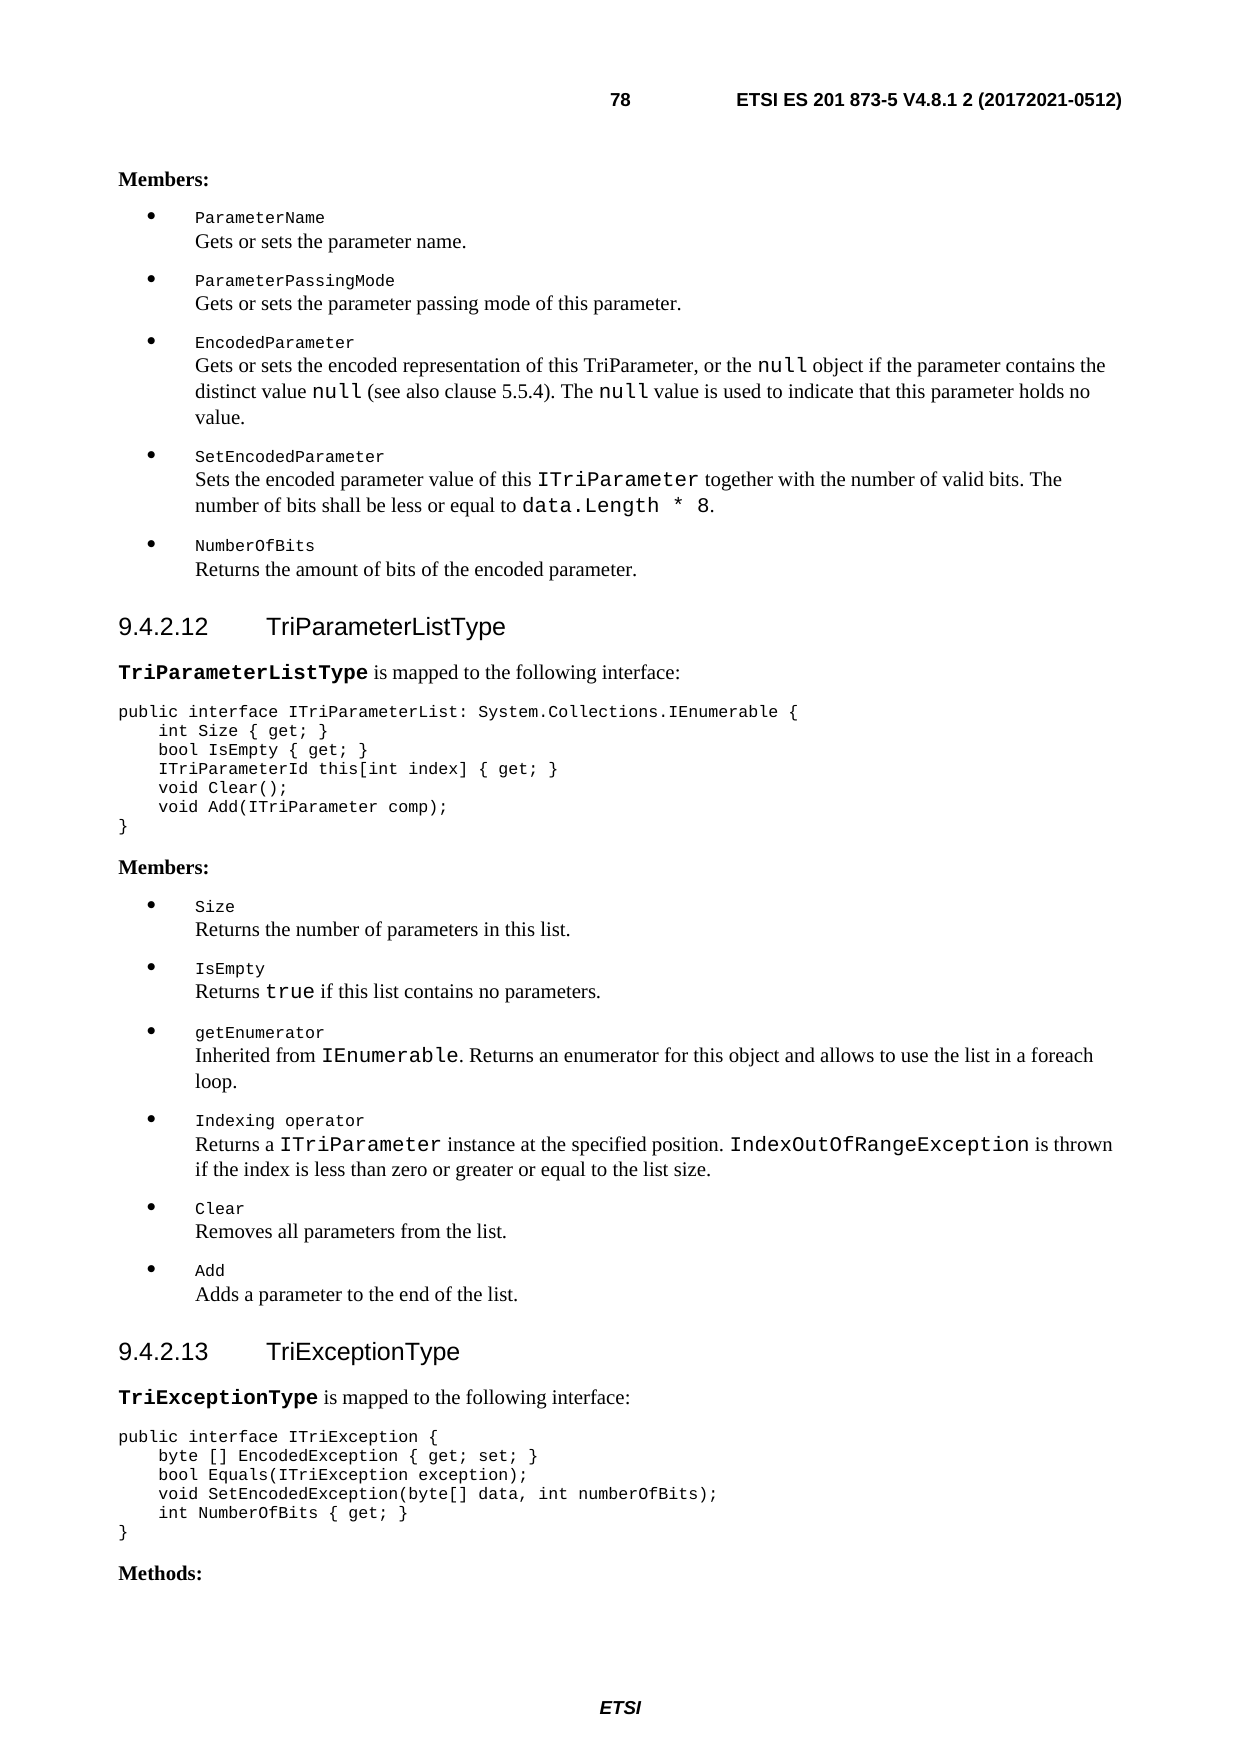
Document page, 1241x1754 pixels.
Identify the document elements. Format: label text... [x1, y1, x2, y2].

text Methods: [118, 1561, 1122, 1585]
text NumberOfBits Returns the amount of bits of the encoded parameter. [148, 537, 1122, 581]
text EncodedParameter Gets or sets the encoded representation of this TriParameter, or the null object if the parameter contains the distinct value null (see also clause 5.5.4). The null value is used to indicate that this parameter holds no value. [148, 334, 1122, 429]
text public interface ITriParameterList: System.Collections.IEnumerable { int Size { get; } bool IsEmpty { get; } ITriParameterId this[int index] { get; } void Clear(); void Add(ITriParameter comp); } [118, 704, 1122, 836]
text public interface ITriException { byte [] EncodedException { get; set; } bool Equals(ITriException exception); void SetEncodedException(byte[] data, int numberOfBits); int NumberOfBits { get; } } [118, 1429, 1122, 1542]
text Members: [118, 855, 1122, 879]
text Indexing operator Returns a ITriParameter instance at the specified position. IndexOutOfRangeException is thrown if the index is less than zero or greater or equal to the list size. [148, 1112, 1122, 1181]
text ParameterPassingMode Gets or sets the parameter passing mode of this parameter. [148, 272, 1122, 315]
text TriParameterListType is mapped to the following interface: [118, 659, 1122, 685]
text Add Adds a parameter to the end of the list. [148, 1262, 1122, 1306]
subtitle 9.4.2.13 TriExceptionType [118, 1337, 1122, 1366]
text Size Returns the number of parameters in this list. [148, 898, 1122, 941]
text getEnumerator Inherited from IEnumerable. Returns an enumerator for this object and allows to use the list in a foreach loop. [148, 1024, 1122, 1093]
text Members: [118, 166, 1122, 191]
text ParameterName Gets or sets the parameter name. [148, 209, 1122, 253]
text TriExceptionType is mapped to the following interface: [118, 1384, 1122, 1410]
text Clear Removes all parameters from the list. [148, 1200, 1122, 1243]
text IsEmpty Returns true if this list contains no parameters. [148, 960, 1122, 1005]
subtitle 9.4.2.12 TriParameterListType [118, 612, 1122, 641]
text SetEncodedParameter Sets the encoded parameter value of this ITriParameter together with the number of valid bits. The number of bits shall be less or equal to data.Length * 8. [148, 448, 1122, 518]
